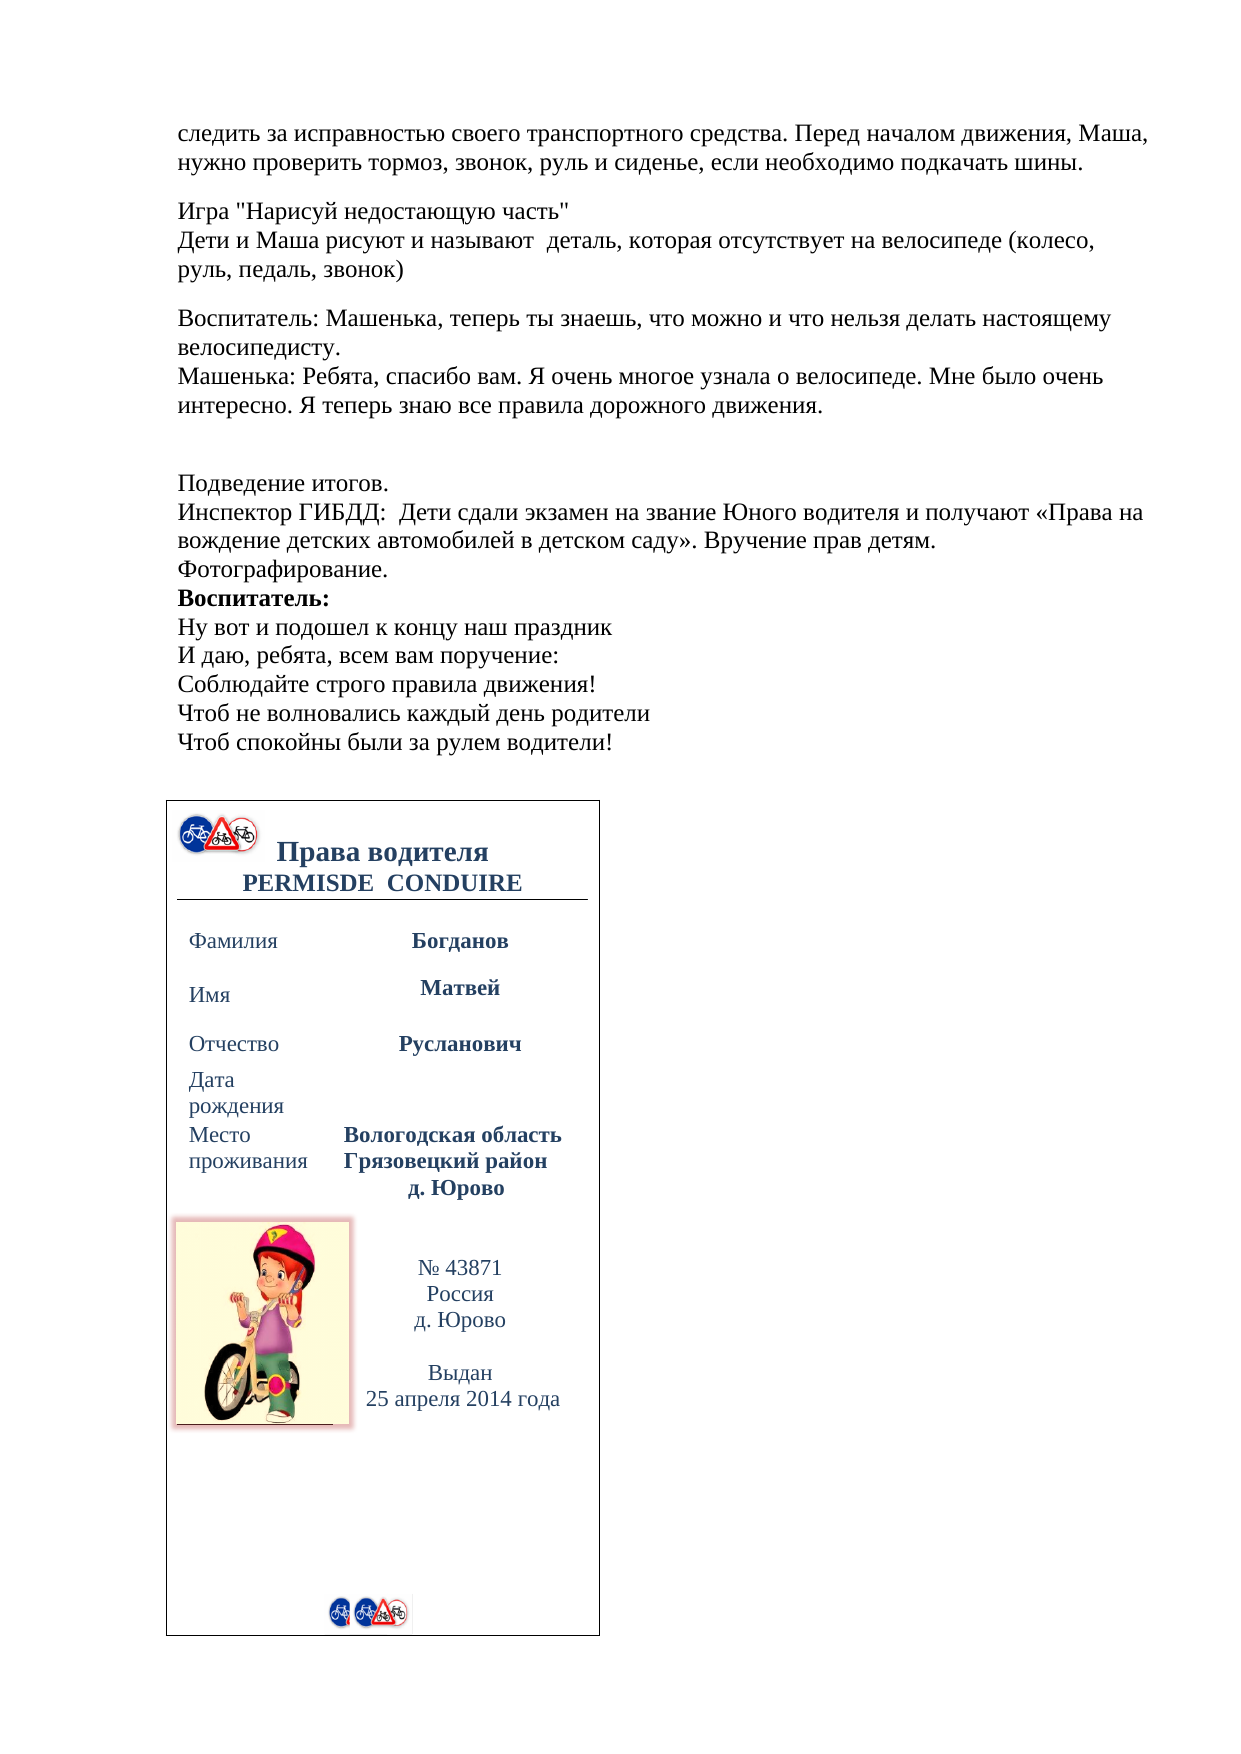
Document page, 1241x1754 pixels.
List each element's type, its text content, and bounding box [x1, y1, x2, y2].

table_header Права водителя PERMISDE CONDUIRE [167, 801, 599, 1635]
text Чтоб не волновались каждый день родители [177, 698, 1152, 727]
text Воспитатель: [177, 583, 1152, 612]
picture [170, 808, 266, 863]
text Чтоб спокойны были за рулем водители! [177, 727, 1152, 756]
picture [176, 1222, 349, 1424]
text Воспитатель: Машенька, теперь ты знаешь, что можно и что нельзя делать настоящему велосипедисту. Машенька: Ребята, спасибо вам. Я очень многое узнала о велосипеде. Мне было очень интересно. Я теперь знаю все правила дорожного движения. [177, 303, 1152, 418]
text Ну вот и подошел к концу наш праздник [177, 612, 1152, 641]
picture [323, 1592, 413, 1635]
text Соблюдайте строго правила движения! [177, 669, 1152, 698]
text Инспектор ГИБДД: Дети сдали экзамен на звание Юного водителя и получают «Права на вождение детских автомобилей в детском саду». Вручение прав детям. Фотографирование. [177, 497, 1152, 583]
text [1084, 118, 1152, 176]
text И даю, ребята, всем вам поручение: [177, 641, 1152, 669]
text Подведение итогов. [177, 468, 1152, 497]
text Игра "Нарисуй недостающую часть" Дети и Маша рисуют и называют деталь, которая отсутствует на велосипеде (колесо, руль, педаль, звонок) [404, 196, 1152, 283]
